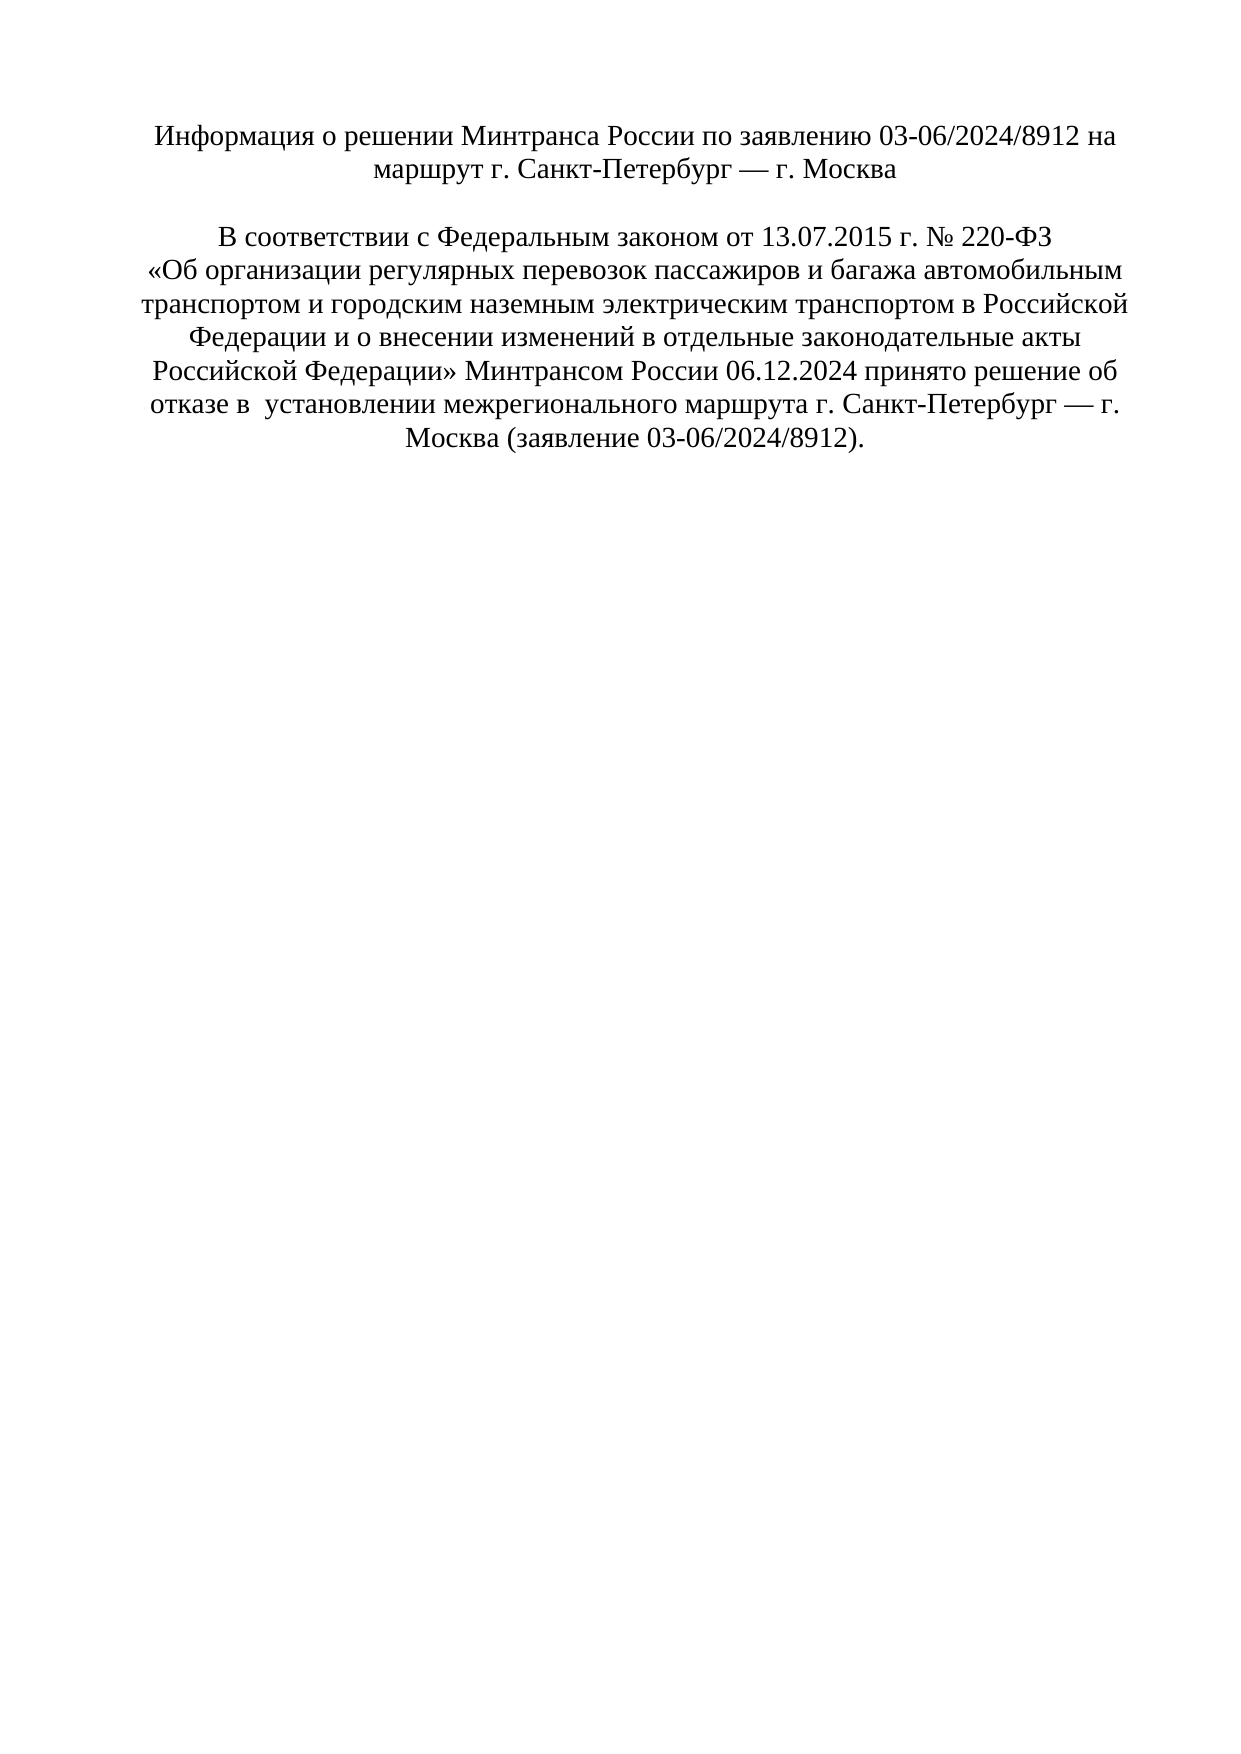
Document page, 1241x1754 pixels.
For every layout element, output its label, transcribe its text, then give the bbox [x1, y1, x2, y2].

text В соответствии с Федеральным законом от 13.07.2015 г. № 220-ФЗ «Об организации регулярных перевозок пассажиров и багажа автомобильным транспортом и городским наземным электрическим транспортом в Российской Федерации и о внесении изменений в отдельные законодательные акты Российской Федерации» Минтрансом России 06.12.2024 принято решение об отказе в установлении межрегионального маршрута г. Санкт-Петербург — г. Москва (заявление 03-06/2024/8912). [118, 219, 1152, 453]
text Информация о решении Минтранса России по заявлению 03-06/2024/8912 на маршрут г. Санкт-Петербург — г. Москва [118, 118, 1152, 185]
